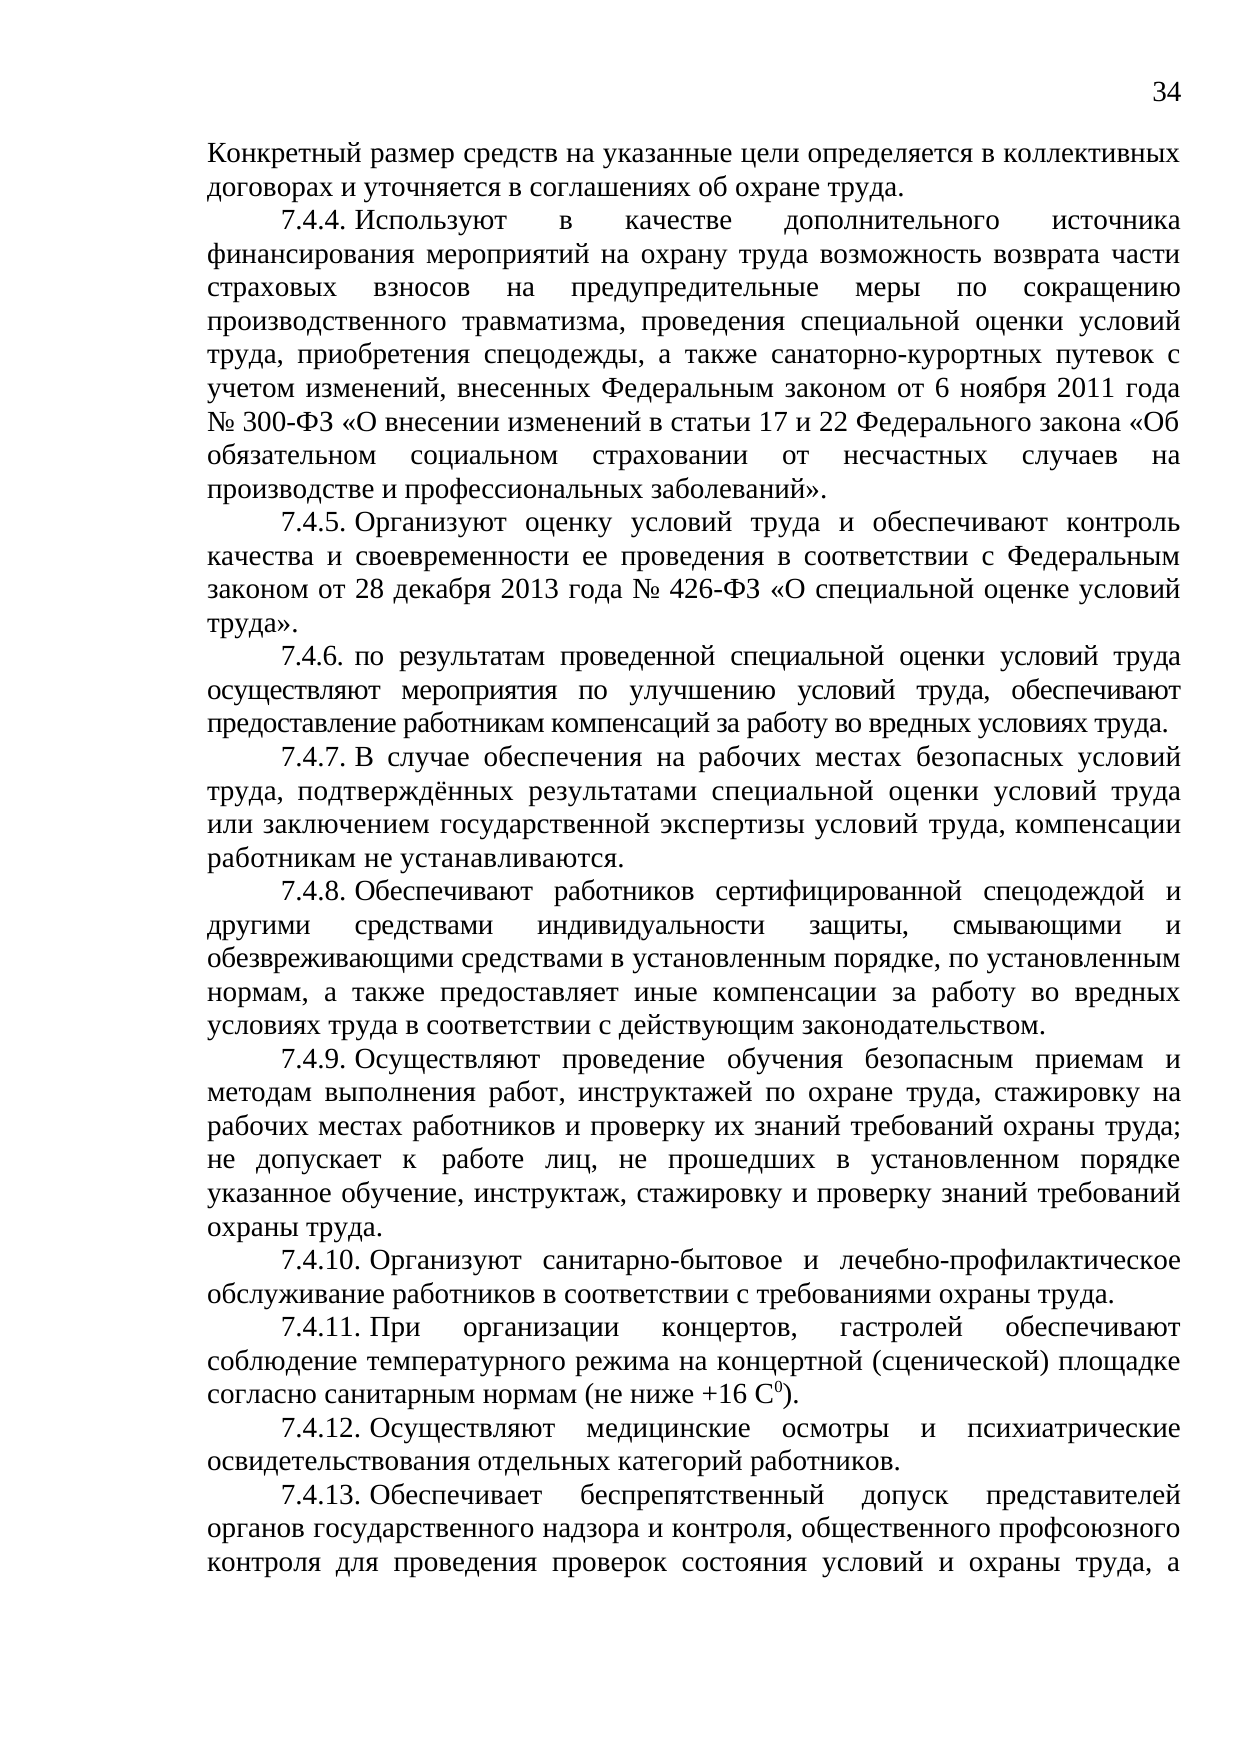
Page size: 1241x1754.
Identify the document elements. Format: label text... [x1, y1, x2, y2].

list Осуществляют проведение обучения безопасным приемам и методам выполнения работ, инструктажей по охране труда, стажировку на рабочих местах работников и проверку их знаний требований охраны труда; не допускает к работе лиц, не прошедших в установленном порядке указанное обучение, инструктаж, стажировку и проверку знаний требований охраны труда. [207, 1041, 1181, 1242]
list Обеспечивают работников сертифицированной спецодеждой и другими средствами индивидуальности защиты, смывающими и обезвреживающими средствами в установленным порядке, по установленным нормам, а также предоставляет иные компенсации за работу во вредных условиях труда в соответствии с действующим законодательством. [207, 873, 1181, 1041]
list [207, 1477, 1181, 1578]
list по результатам проведенной специальной оценки условий труда осуществляют мероприятия по улучшению условий труда, обеспечивают предоставление работникам компенсаций за работу во вредных условиях труда. [207, 638, 1181, 739]
list Используют в качестве дополнительного источника финансирования мероприятий на охрану труда возможность возврата части страховых взносов на предупредительные меры по сокращению производственного травматизма, проведения специальной оценки условий труда, приобретения спецодежды, а также санаторно-курортных путевок с учетом изменений, внесенных Федеральным законом от 6 ноября 2011 года № 300-ФЗ «О внесении изменений в статьи 17 и 22 Федерального закона «Об обязательном социальном страховании от несчастных случаев на производстве и профессиональных заболеваний». [207, 202, 1181, 504]
list Организуют санитарно-бытовое и лечебно-профилактическое обслуживание работников в соответствии с требованиями охраны труда. [207, 1242, 1181, 1309]
list Осуществляют медицинские осмотры и психиатрические освидетельствования отдельных категорий работников. [207, 1410, 1181, 1477]
list В случае обеспечения на рабочих местах безопасных условий труда, подтверждённых результатами специальной оценки условий труда или заключением государственной экспертизы условий труда, компенсации работникам не устанавливаются. [207, 739, 1181, 873]
list При организации концертов, гастролей обеспечивают соблюдение температурного режима на концертной (сценической) площадке согласно санитарным нормам (не ниже +16 С0). [207, 1309, 1181, 1410]
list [207, 135, 1181, 202]
list Организуют оценку условий труда и обеспечивают контроль качества и своевременности ее проведения в соответствии с Федеральным законом от 28 декабря 2013 года № 426-ФЗ «О специальной оценке условий труда». [207, 504, 1181, 638]
